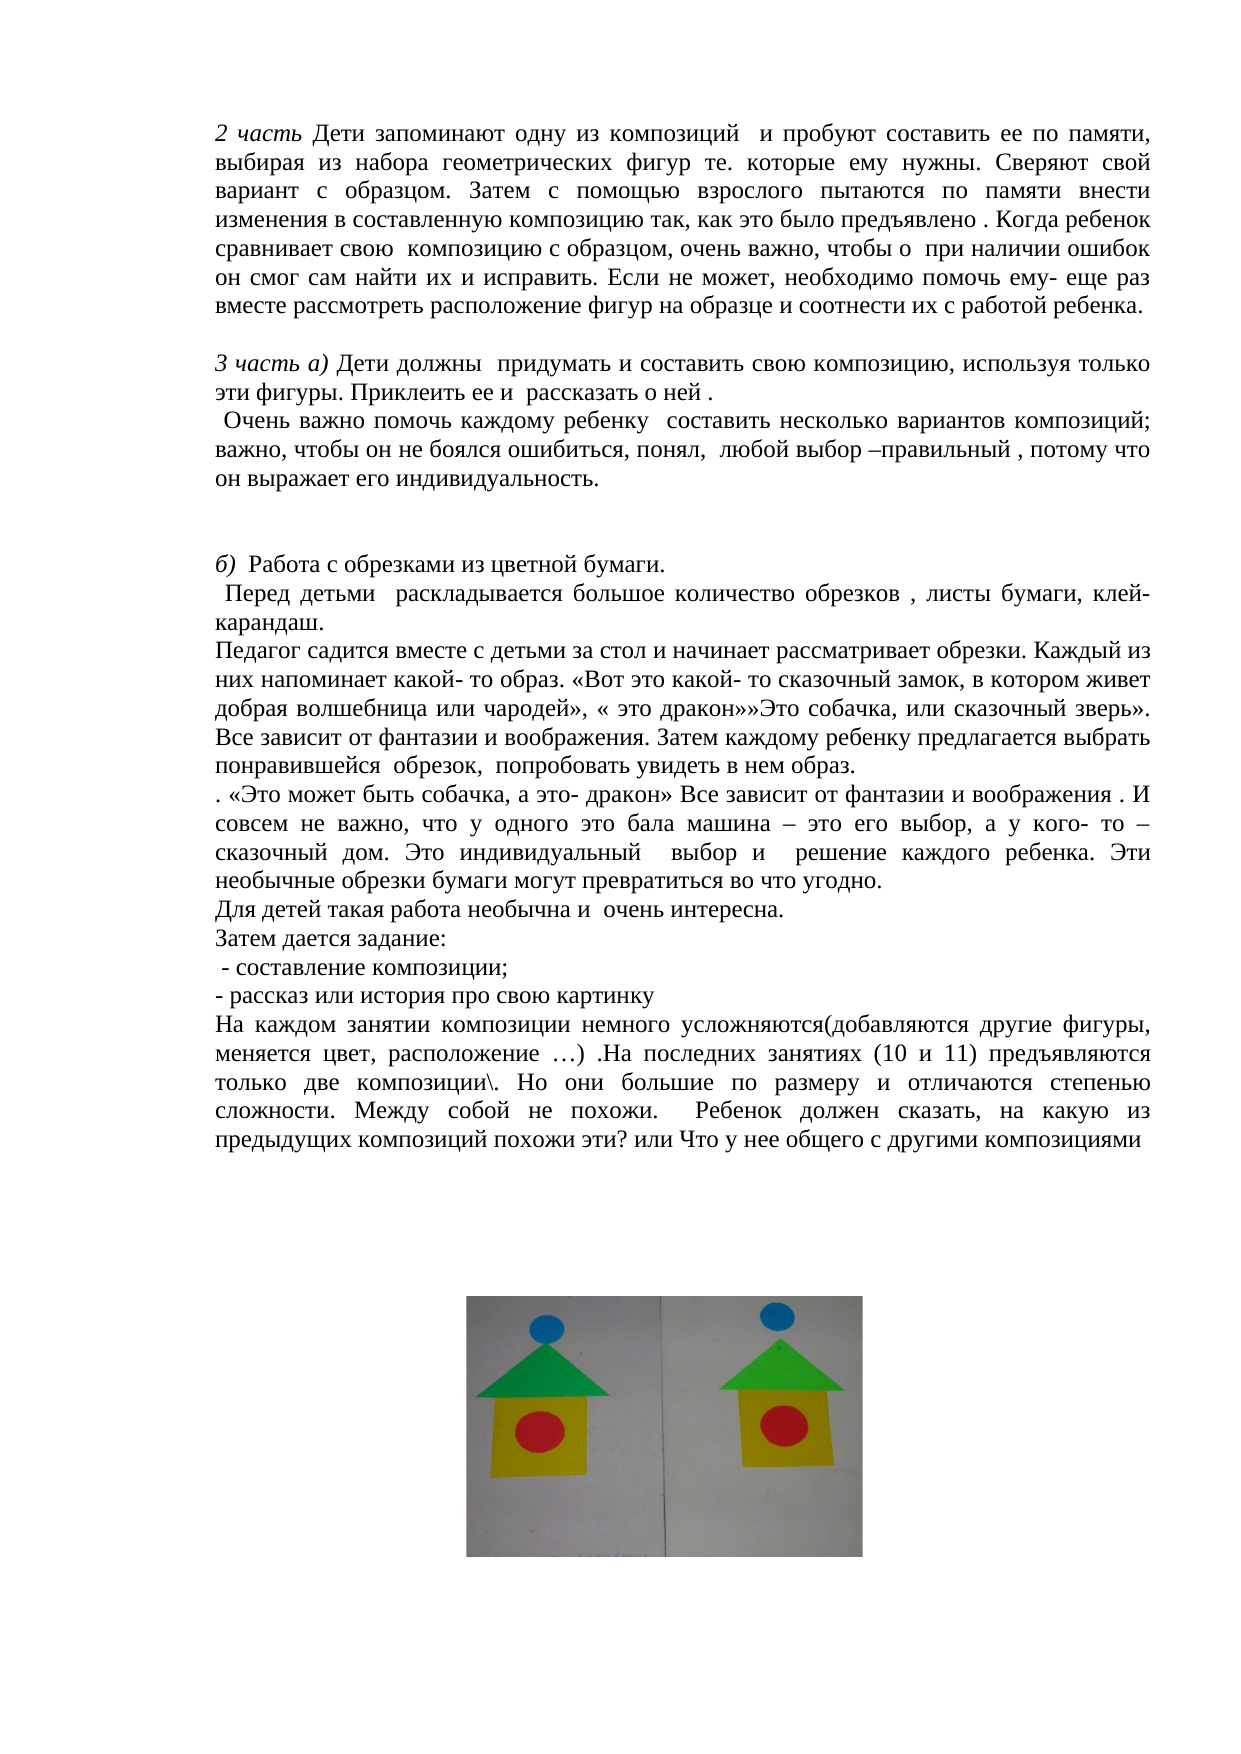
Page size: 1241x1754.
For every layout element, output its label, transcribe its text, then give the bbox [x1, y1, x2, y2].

text Для детей такая работа необычна и очень интересна. [215, 894, 1152, 923]
text Перед детьми раскладывается большое количество обрезков , листы бумаги, клей- карандаш. [215, 578, 1152, 636]
text На каждом занятии композиции немного усложняются(добавляются другие фигуры, меняется цвет, расположение …) .На последних занятиях (10 и 11) предъявляются только две композиции\. Но они большие по размеру и отличаются степенью сложности. Между собой не похожи. Ребенок должен сказать, на какую из предыдущих композиций похожи эти? или Что у нее общего с другими композициями [215, 1009, 1152, 1153]
text 3 часть а) Дети должны придумать и составить свою композицию, используя только эти фигуры. Приклеить ее и рассказать о ней . [215, 348, 1152, 406]
picture [466, 1296, 863, 1557]
text Педагог садится вместе с детьми за стол и начинает рассматривает обрезки. Каждый из них напоминает какой- то образ. «Вот это какой- то сказочный замок, в котором живет добрая волшебница или чародей», « это дракон»»Это собачка, или сказочный зверь». Все зависит от фантазии и воображения. Затем каждому ребенку предлагается выбрать понравившейся обрезок, попробовать увидеть в нем образ. [215, 636, 1152, 779]
text 2 часть Дети запоминают одну из композиций и пробуют составить ее по памяти, выбирая из набора геометрических фигур те. которые ему нужны. Сверяют свой вариант с образцом. Затем с помощью взрослого пытаются по памяти внести изменения в составленную композицию так, как это было предъявлено . Когда ребенок сравнивает свою композицию с образцом, очень важно, чтобы о при наличии ошибок он смог сам найти их и исправить. Если не может, необходимо помочь ему- еще раз вместе рассмотреть расположение фигур на образце и соотнести их с работой ребенка. [215, 118, 1152, 319]
text Затем дается задание: [215, 923, 1152, 952]
text Очень важно помочь каждому ребенку составить несколько вариантов композиций; важно, чтобы он не боялся ошибиться, понял, любой выбор –правильный , потому что он выражает его индивидуальность. [215, 406, 1152, 492]
text . «Это может быть собачка, а это- дракон» Все зависит от фантазии и воображения . И совсем не важно, что у одного это бала машина – это его выбор, а у кого- то – сказочный дом. Это индивидуальный выбор и решение каждого ребенка. Эти необычные обрезки бумаги могут превратиться во что угодно. [215, 779, 1152, 894]
text б) Работа с обрезками из цветной бумаги. [215, 549, 1152, 578]
text - составление композиции; [215, 952, 1152, 981]
text - рассказ или история про свою картинку [215, 981, 1152, 1009]
